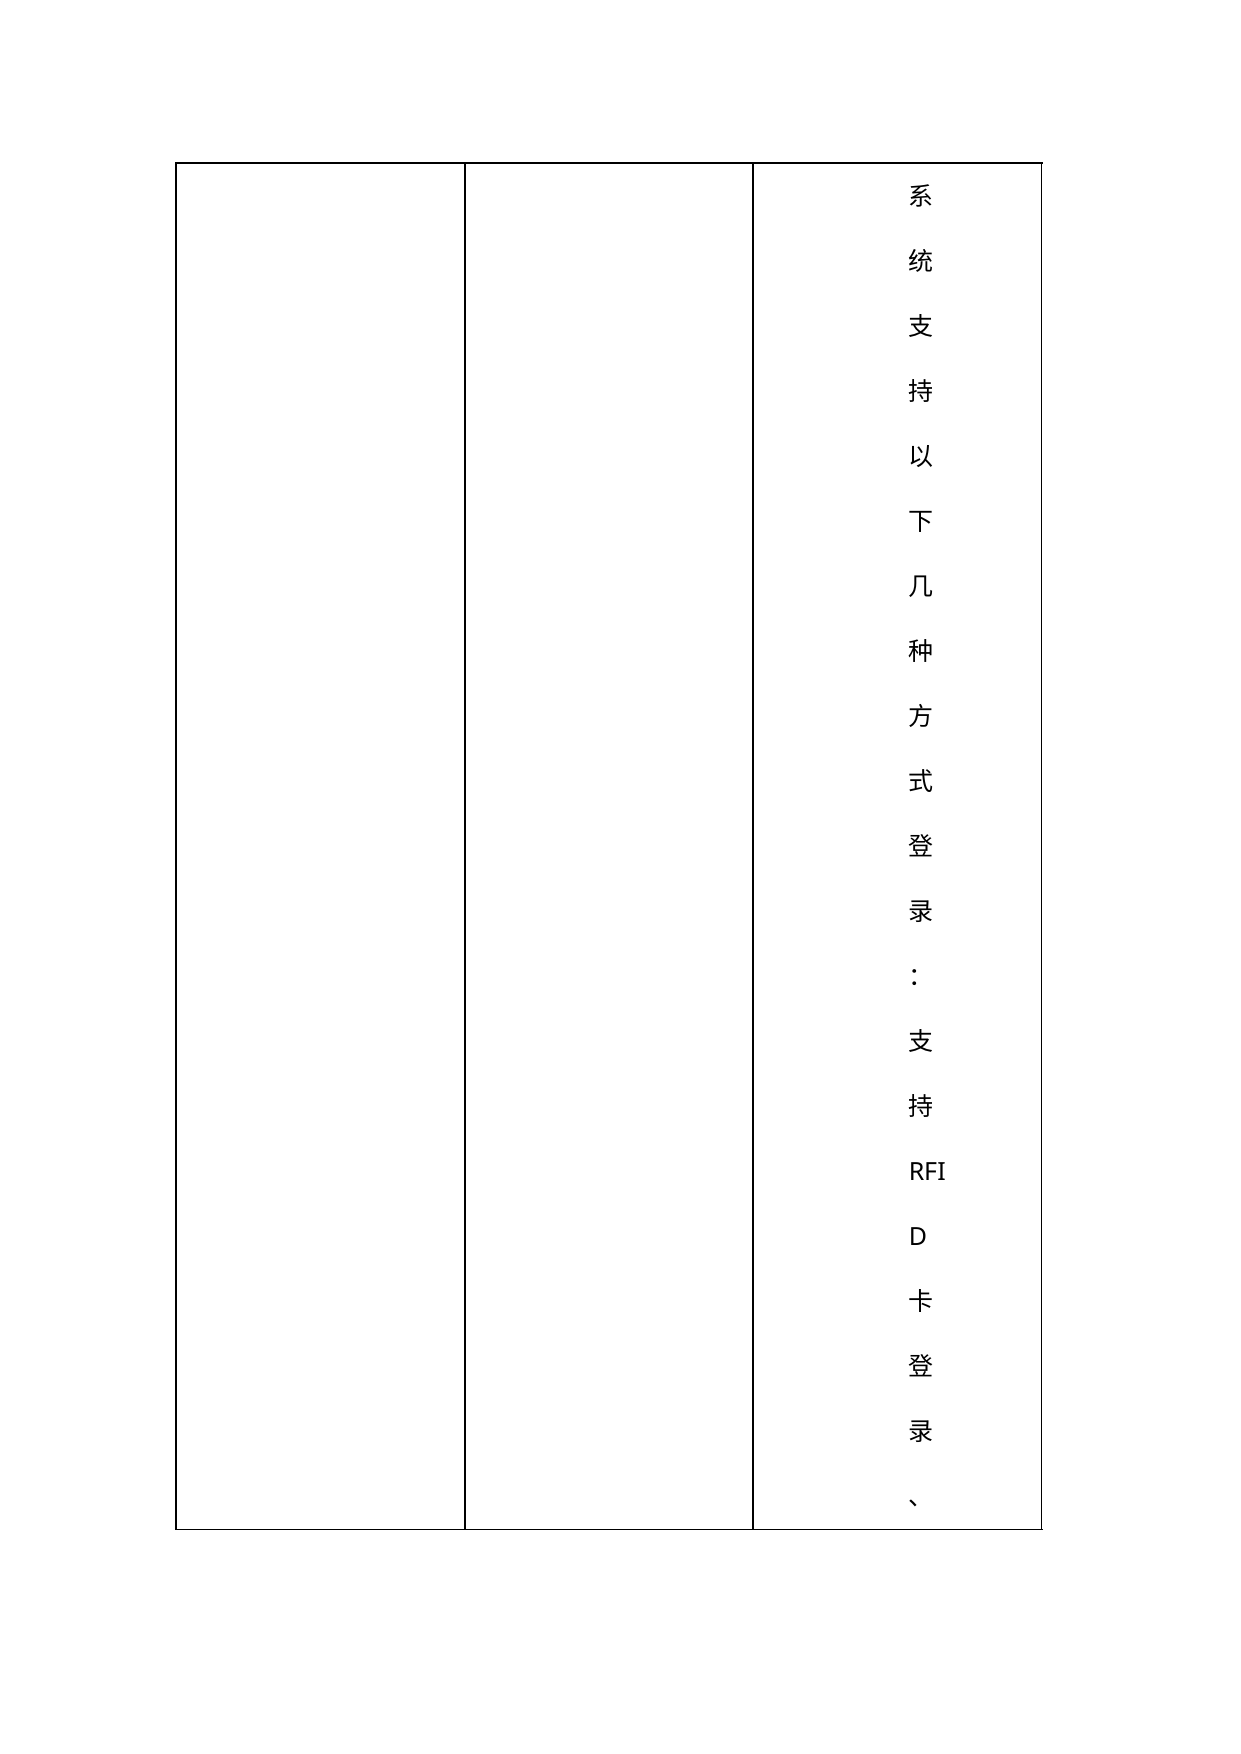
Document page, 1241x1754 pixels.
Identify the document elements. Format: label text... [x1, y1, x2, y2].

table_cell 1 [177, 164, 464, 1528]
table_cell [754, 164, 1041, 1528]
table_cell [466, 164, 752, 1528]
